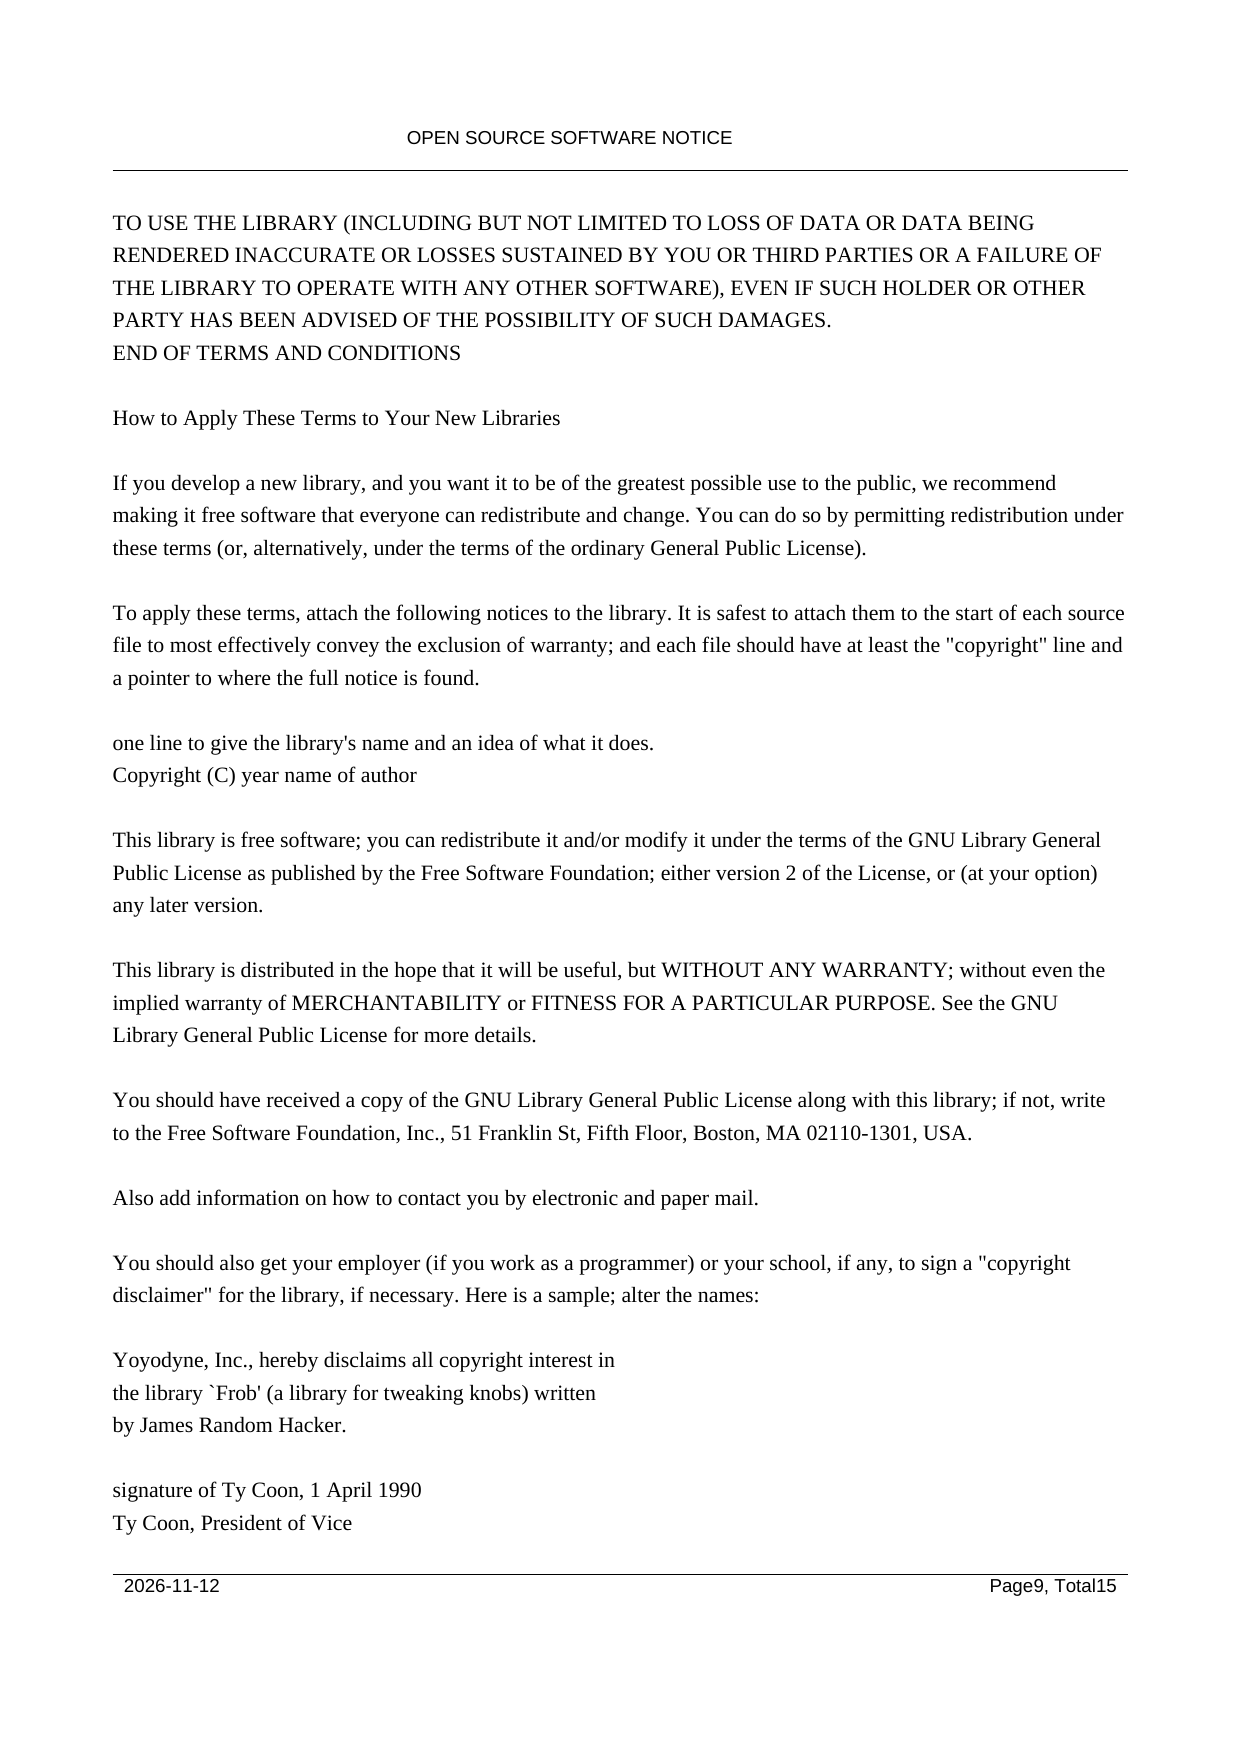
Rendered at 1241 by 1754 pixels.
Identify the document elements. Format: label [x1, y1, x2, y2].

text [112, 206, 1128, 1539]
